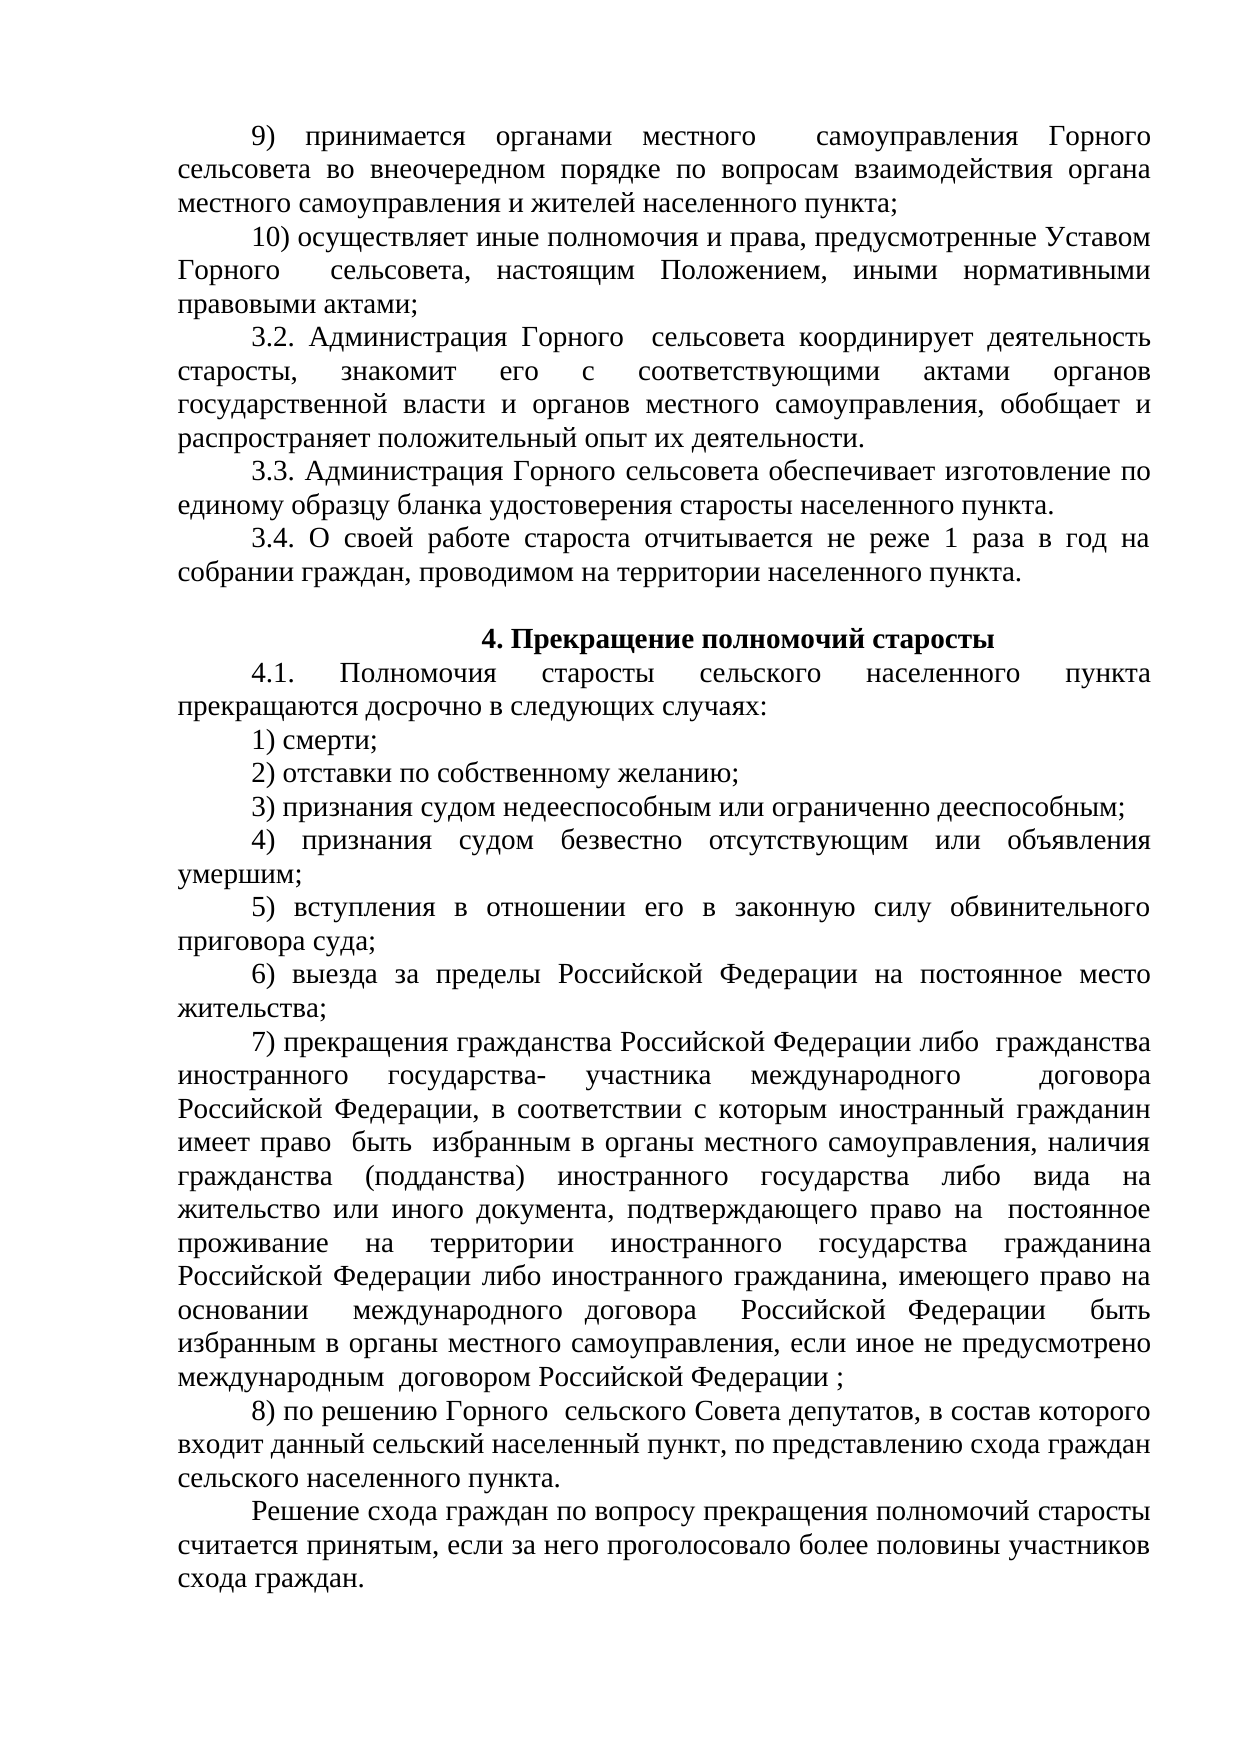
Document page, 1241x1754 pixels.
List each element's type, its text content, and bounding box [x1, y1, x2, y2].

text 8) по решению Горного сельского Совета депутатов, в состав которого входит данный сельский населенный пункт, по представлению схода граждан сельского населенного пункта. [177, 1393, 1152, 1493]
text 9) принимается органами местного самоуправления Горного сельсовета во внеочередном порядке по вопросам взаимодействия органа местного самоуправления и жителей населенного пункта; [177, 118, 1152, 219]
text 7) прекращения гражданства Российской Федерации либо гражданства иностранного государства- участника международного договора Российской Федерации, в соответствии с которым иностранный гражданин имеет право быть избранным в органы местного самоуправления, наличия гражданства (подданства) иностранного государства либо вида на жительство или иного документа, подтверждающего право на постоянное проживание на территории иностранного государства гражданина Российской Федерации либо иностранного гражданина, имеющего право на основании международного договора Российской Федерации быть избранным в органы местного самоуправления, если иное не предусмотрено международным договором Российской Федерации ; [177, 1024, 1152, 1393]
text 4.1. Полномочия старосты сельского населенного пункта прекращаются досрочно в следующих случаях: [177, 655, 1152, 722]
text 4. Прекращение полномочий старосты [177, 621, 1152, 655]
text Решение схода граждан по вопросу прекращения полномочий старосты считается принятым, если за него проголосовало более половины участников схода граждан. [177, 1493, 1152, 1594]
text 4) признания судом безвестно отсутствующим или объявления умершим; [177, 822, 1152, 889]
text 3.3. Администрация Горного сельсовета обеспечивает изготовление по единому образцу бланка удостоверения старосты населенного пункта. [177, 453, 1152, 521]
text 5) вступления в отношении его в законную силу обвинительного приговора суда; [177, 889, 1152, 957]
text 10) осуществляет иные полномочия и права, предусмотренные Уставом Горного сельсовета, настоящим Положением, иными нормативными правовыми актами; [177, 219, 1152, 319]
text 1) смерти; [177, 722, 1152, 755]
text 6) выезда за пределы Российской Федерации на постоянное место жительства; [177, 957, 1152, 1024]
text 3) признания судом недееспособным или ограниченно дееспособным; [177, 789, 1152, 822]
text 2) отставки по собственному желанию; [177, 755, 1152, 789]
text 3.4. О своей работе староста отчитывается не реже 1 раза в год на собрании граждан, проводимом на территории населенного пункта. [177, 521, 1152, 588]
text 3.2. Администрация Горного сельсовета координирует деятельность старосты, знакомит его с соответствующими актами органов государственной власти и органов местного самоуправления, обобщает и распространяет положительный опыт их деятельности. [177, 319, 1152, 453]
